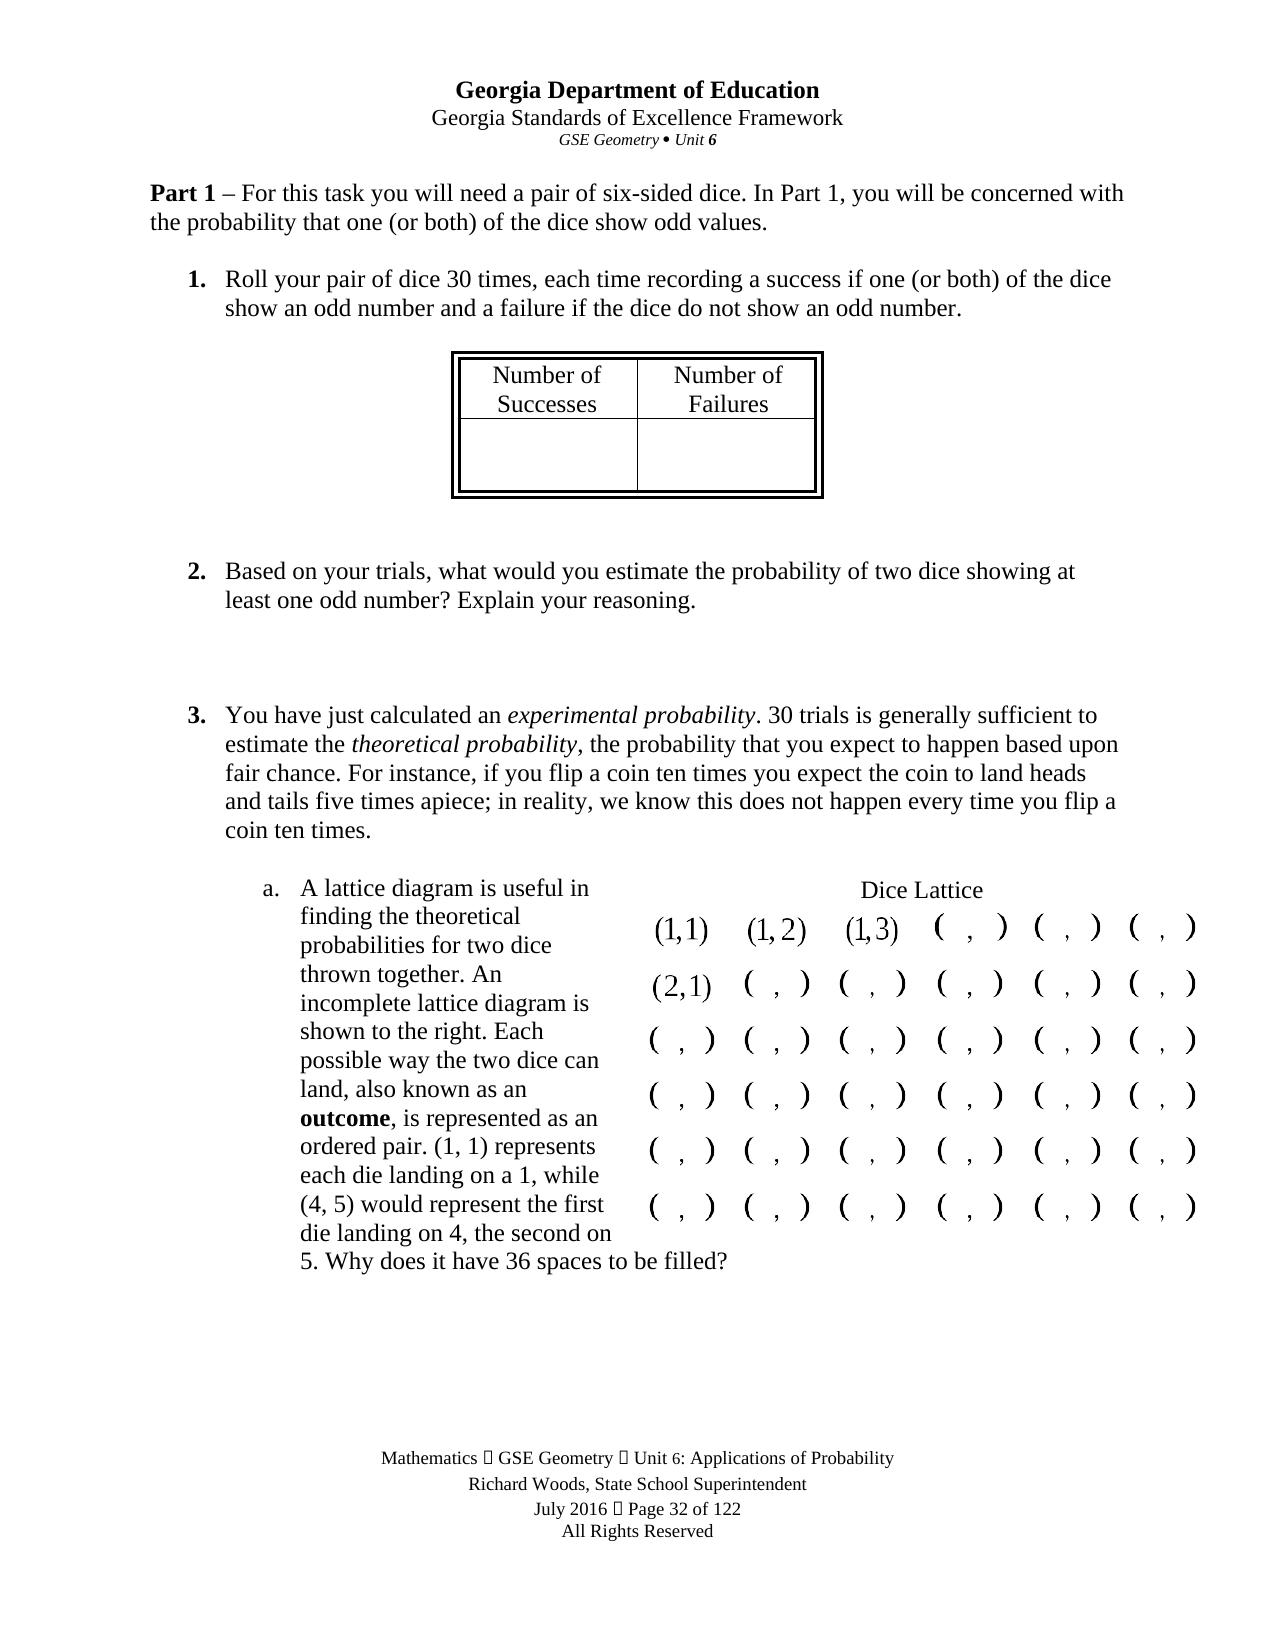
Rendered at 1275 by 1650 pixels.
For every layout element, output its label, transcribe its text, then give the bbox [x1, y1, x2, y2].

table_cell [1115, 1182, 1209, 1240]
table_cell [1115, 1072, 1209, 1127]
table_header Number of Failures [638, 354, 819, 417]
table_cell [824, 904, 919, 959]
table_cell [919, 1127, 1019, 1182]
table_cell [634, 1127, 729, 1182]
table_cell [461, 419, 637, 489]
table_cell [824, 1017, 919, 1072]
table_cell [634, 1072, 729, 1127]
table_cell [1115, 959, 1209, 1017]
table_header Dice Lattice [634, 849, 1209, 903]
table_cell [1019, 1182, 1114, 1240]
table_cell [729, 1072, 824, 1127]
text Part 1 – For this task you will need a pair of six-sided dice. In Part 1, you will be concerned with the probability that one (or both) of the dice show odd values. [150, 178, 1125, 236]
table_cell [1019, 1072, 1114, 1127]
table_cell [729, 1127, 824, 1182]
table_cell [634, 904, 729, 959]
table_cell [919, 1072, 1019, 1127]
table_cell [1115, 1017, 1209, 1072]
table_cell [729, 959, 824, 1017]
list Roll your pair of dice 30 times, each time recording a success if one (or both) of the dice show an odd number and a failure if the dice do not show an odd number. [187, 264, 1125, 322]
table_cell [824, 1127, 919, 1182]
table_cell [638, 419, 814, 489]
list Based on your trials, what would you estimate the probability of two dice showing at least one odd number? Explain your reasoning. [187, 556, 1125, 614]
table_cell [824, 1072, 919, 1127]
table_cell [634, 1017, 729, 1072]
table_cell [1019, 1017, 1114, 1072]
table_cell [634, 959, 729, 1017]
list A lattice diagram is useful in finding the theoretical probabilities for two dice thrown together. An incomplete lattice diagram is shown to the right. Each possible way the two dice can land, also known as an outcome, is represented as an ordered pair. (1, 1) represents each die landing on a 1, while (4, 5) would represent the first die landing on 4, the second on 5. Why does it have 36 spaces to be filled? [262, 873, 1125, 1275]
table_cell [729, 904, 824, 959]
table_cell [729, 1182, 824, 1240]
table_cell [1019, 959, 1114, 1017]
table_cell [824, 959, 919, 1017]
table_cell [1115, 1127, 1209, 1182]
table_header Number of Successes [456, 354, 637, 417]
table_cell [1115, 904, 1209, 959]
table_cell [919, 1182, 1019, 1240]
table_cell [919, 1017, 1019, 1072]
table_cell [729, 1017, 824, 1072]
table_cell [1019, 1127, 1114, 1182]
table_cell [634, 1182, 729, 1240]
list You have just calculated an experimental probability. 30 trials is generally sufficient to estimate the theoretical probability, the probability that you expect to happen based upon fair chance. For instance, if you flip a coin ten times you expect the coin to land heads and tails five times apiece; in reality, we know this does not happen every time you flip a coin ten times. [187, 700, 1125, 873]
table_cell [919, 959, 1019, 1017]
table_cell [824, 1182, 919, 1240]
table_cell [919, 904, 1019, 959]
table_cell [1019, 904, 1114, 959]
